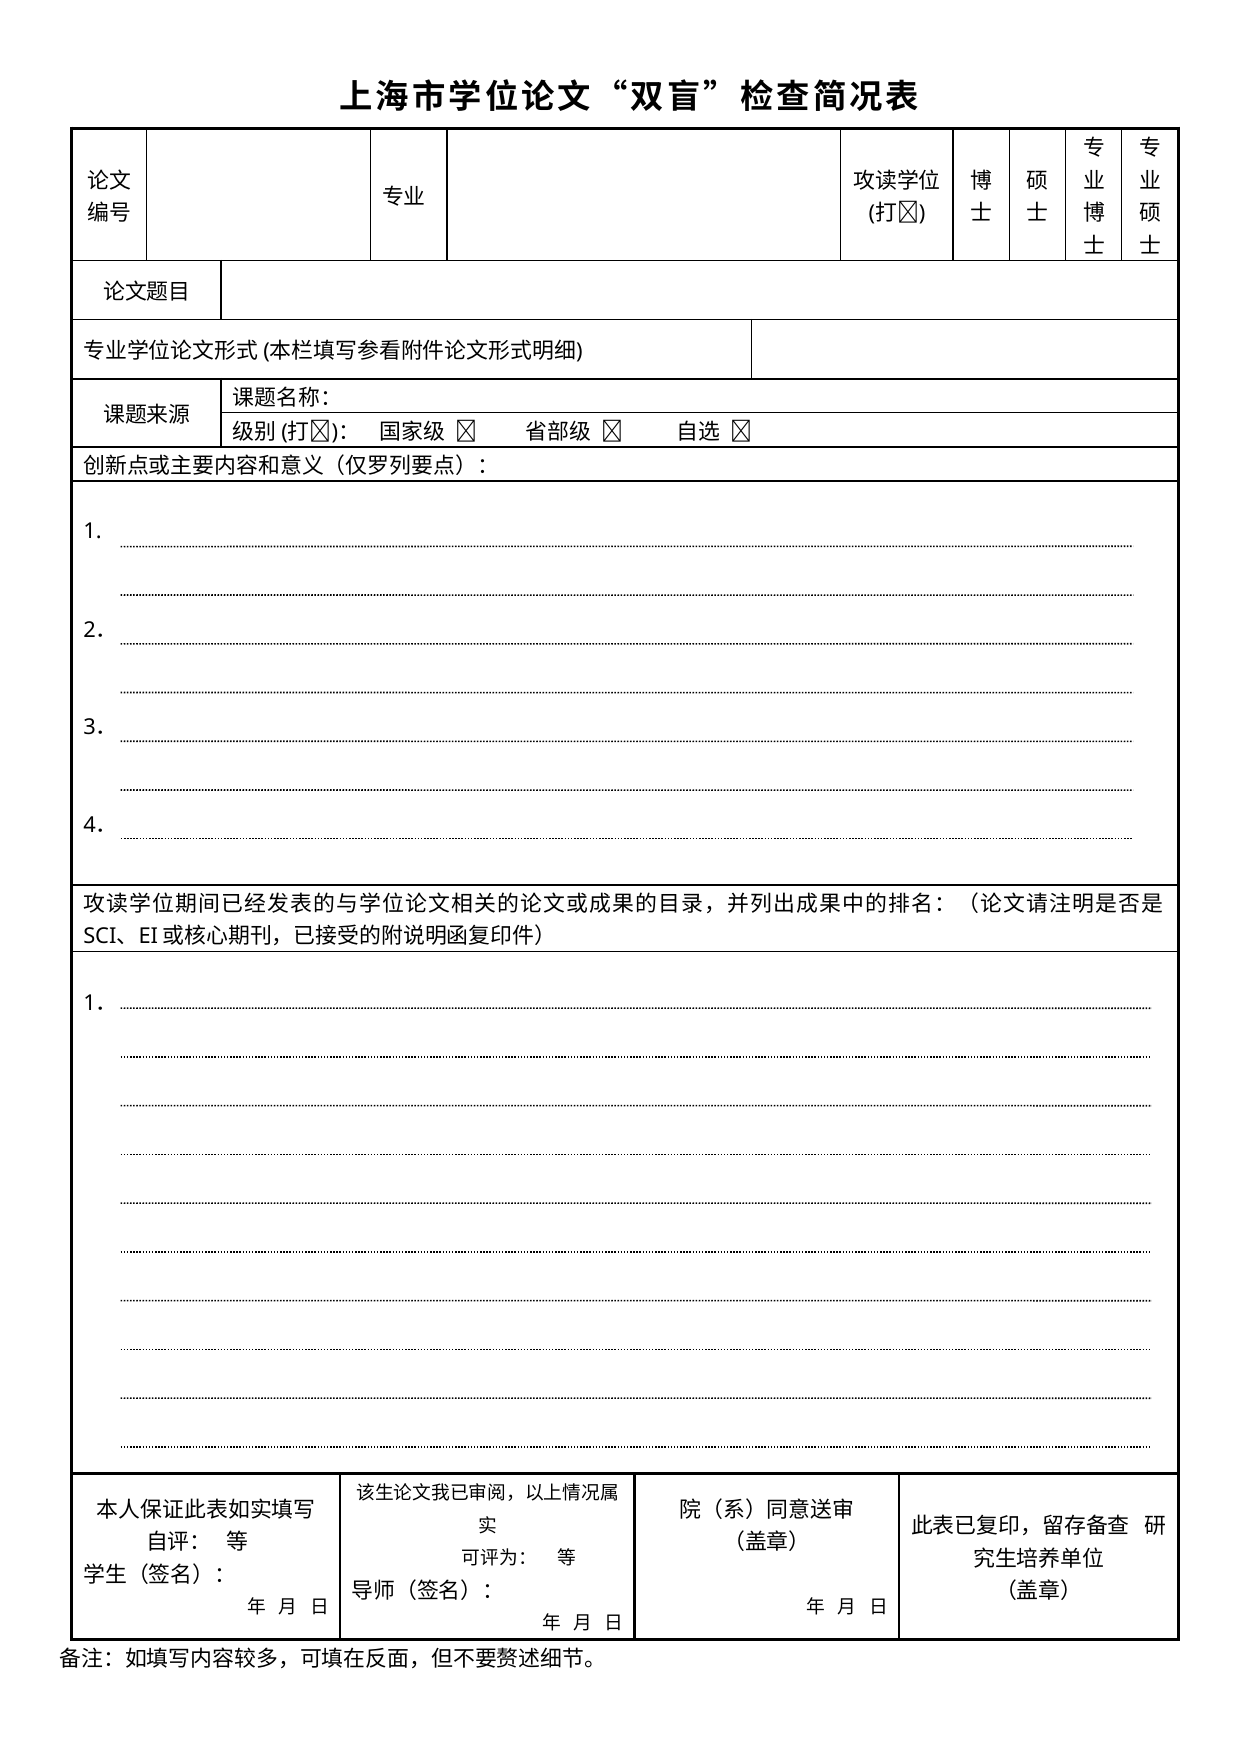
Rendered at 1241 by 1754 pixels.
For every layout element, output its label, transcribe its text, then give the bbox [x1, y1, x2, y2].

table_cell 院（系）同意送审 （盖章） 年 月 日 [636, 1475, 898, 1638]
table_cell 级别 (打)： 国家级 省部级 自选 [222, 413, 1177, 446]
table_cell 1. 2． 3． 4． [73, 482, 1177, 884]
table_header 专业 [371, 130, 446, 260]
table_cell 创新点或主要内容和意义（仅罗列要点）： [73, 448, 1177, 480]
table_cell 1． [73, 952, 1177, 1472]
table_cell 该生论文我已审阅，以上情况属实 可评为： 等 导师（签名）： 年 月 日 [341, 1475, 633, 1638]
table_cell 课题来源 [73, 380, 220, 446]
text 上海市学位论文“双盲”检查简况表 [59, 62, 1199, 127]
table_header 论文编号 [73, 130, 146, 260]
table_header [147, 130, 370, 260]
table_header 博士 [954, 130, 1009, 260]
table_header 攻读学位(打) [841, 130, 952, 260]
table_cell 攻读学位期间已经发表的与学位论文相关的论文或成果的目录，并列出成果中的排名：（论文请注明是否是SCI、EI或核心期刊，已接受的附说明函复印件） [73, 886, 1177, 951]
text 备注：如填写内容较多，可填在反面，但不要赘述细节。 [59, 1641, 1199, 1673]
table_cell [222, 261, 1177, 319]
table_header 专业博士 [1066, 130, 1121, 260]
table_cell 课题名称： [222, 380, 1177, 412]
table_cell 论文题目 [73, 261, 220, 319]
table_header [448, 130, 840, 260]
table_cell 专业学位论文形式 (本栏填写参看附件论文形式明细) [73, 320, 751, 378]
table_header 专业硕士 [1122, 130, 1177, 260]
table_header 硕士 [1010, 130, 1065, 260]
table_cell 此表已复印，留存备查 研究生培养单位 （盖章） [900, 1475, 1177, 1638]
table_cell [752, 320, 1177, 378]
table_cell 本人保证此表如实填写 自评： 等 学生（签名）： 年 月 日 [73, 1475, 339, 1638]
